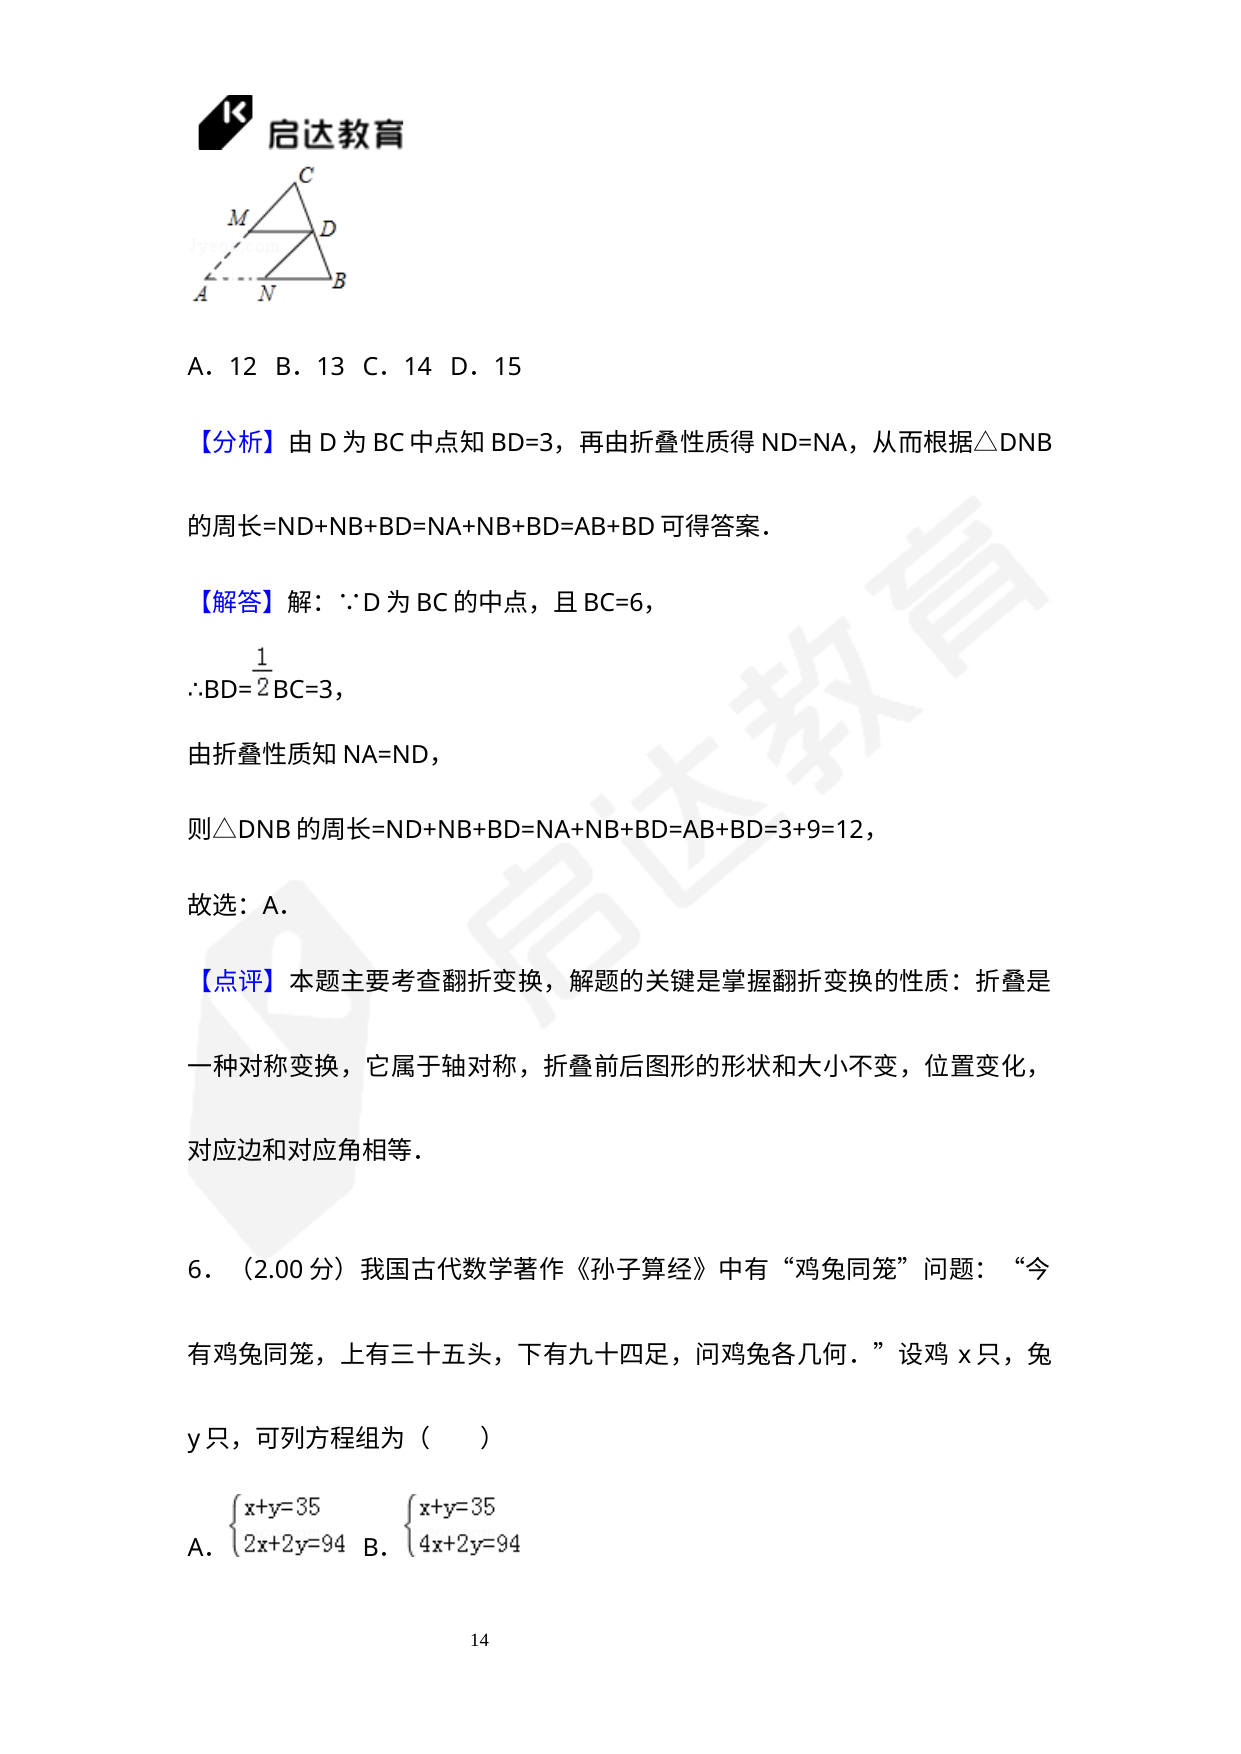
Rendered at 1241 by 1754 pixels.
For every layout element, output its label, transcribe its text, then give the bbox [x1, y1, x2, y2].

text 6．（2.00分）我国古代数学著作《孙子算经》中有“鸡兔同笼”问题：“今有鸡兔同笼，上有三十五头，下有九十四足，问鸡兔各几何．”设鸡x只，兔y只，可列方程组为（ ） [187, 1235, 1053, 1469]
picture [187, 162, 352, 306]
picture [228, 1494, 348, 1557]
text 则△DNB的周长=ND+NB+BD=NA+NB+BD=AB+BD=3+9=12， [187, 796, 1053, 861]
picture [198, 95, 404, 150]
picture [252, 643, 273, 699]
text A．12 B．13 C．14 D．15 [187, 332, 1053, 397]
text 故选：A． [187, 871, 1053, 936]
text 【解答】解：∵D为BC的中点，且BC=6， [187, 568, 1053, 633]
text 由折叠性质知NA=ND， [187, 720, 1053, 785]
text 【分析】由D为BC中点知BD=3，再由折叠性质得ND=NA，从而根据△DNB的周长=ND+NB+BD=NA+NB+BD=AB+BD可得答案． [187, 408, 1053, 557]
picture [403, 1494, 523, 1557]
text A． B． [187, 1480, 1053, 1578]
text ∴BD=BC=3， [187, 644, 1053, 709]
text 【点评】本题主要考查翻折变换，解题的关键是掌握翻折变换的性质：折叠是一种对称变换，它属于轴对称，折叠前后图形的形状和大小不变，位置变化，对应边和对应角相等． [187, 947, 1053, 1181]
